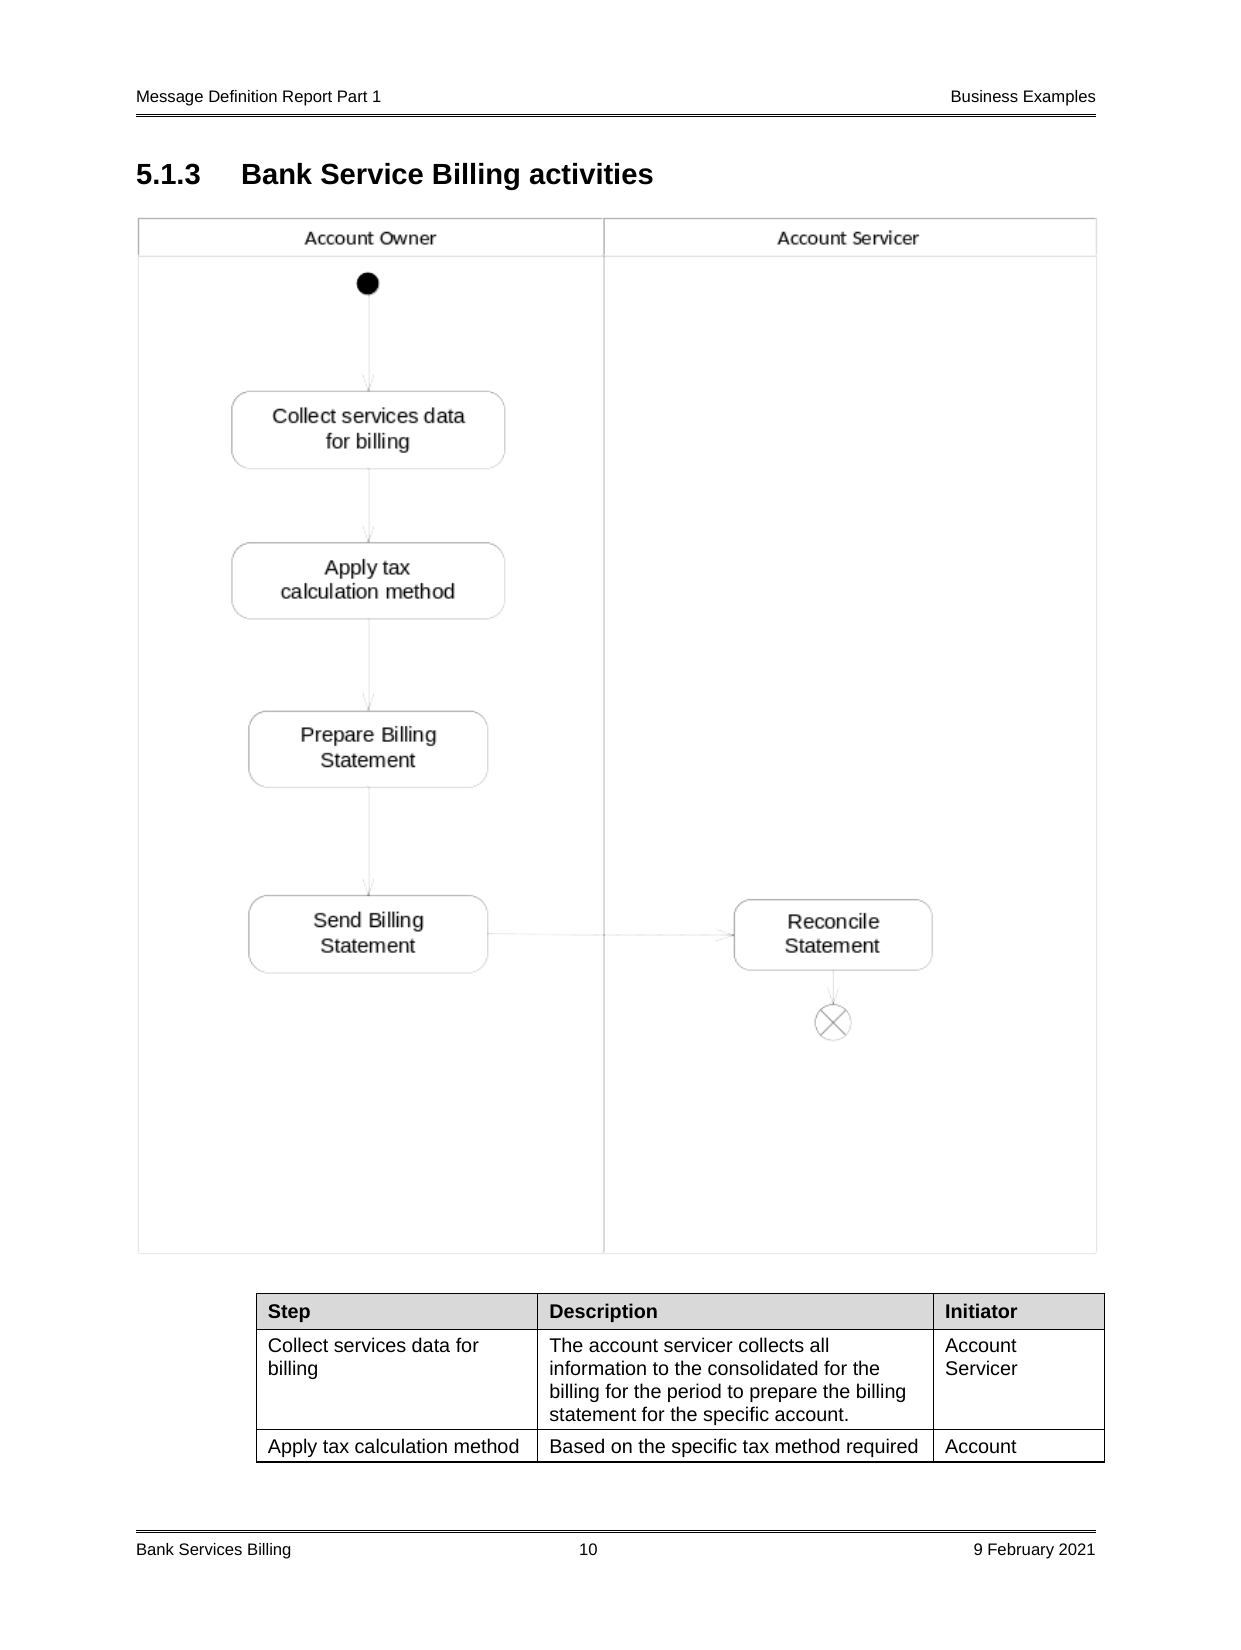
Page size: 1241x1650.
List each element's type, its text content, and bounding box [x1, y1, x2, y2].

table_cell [538, 1430, 933, 1461]
table_header Description [538, 1294, 933, 1329]
table_cell The account servicer collects all information to the consolidated for the billing for the period to prepare the billing statement for the specific account. [538, 1330, 933, 1429]
table_header Step [257, 1294, 537, 1329]
table_cell Apply tax calculation method [257, 1430, 537, 1461]
subtitle Bank Service Billing activities [136, 157, 1104, 191]
table_cell Collect services data for billing [257, 1330, 537, 1429]
table_cell Account Servicer [934, 1430, 1104, 1461]
table_cell Account Servicer [934, 1330, 1104, 1429]
table_header Initiator [934, 1294, 1104, 1329]
